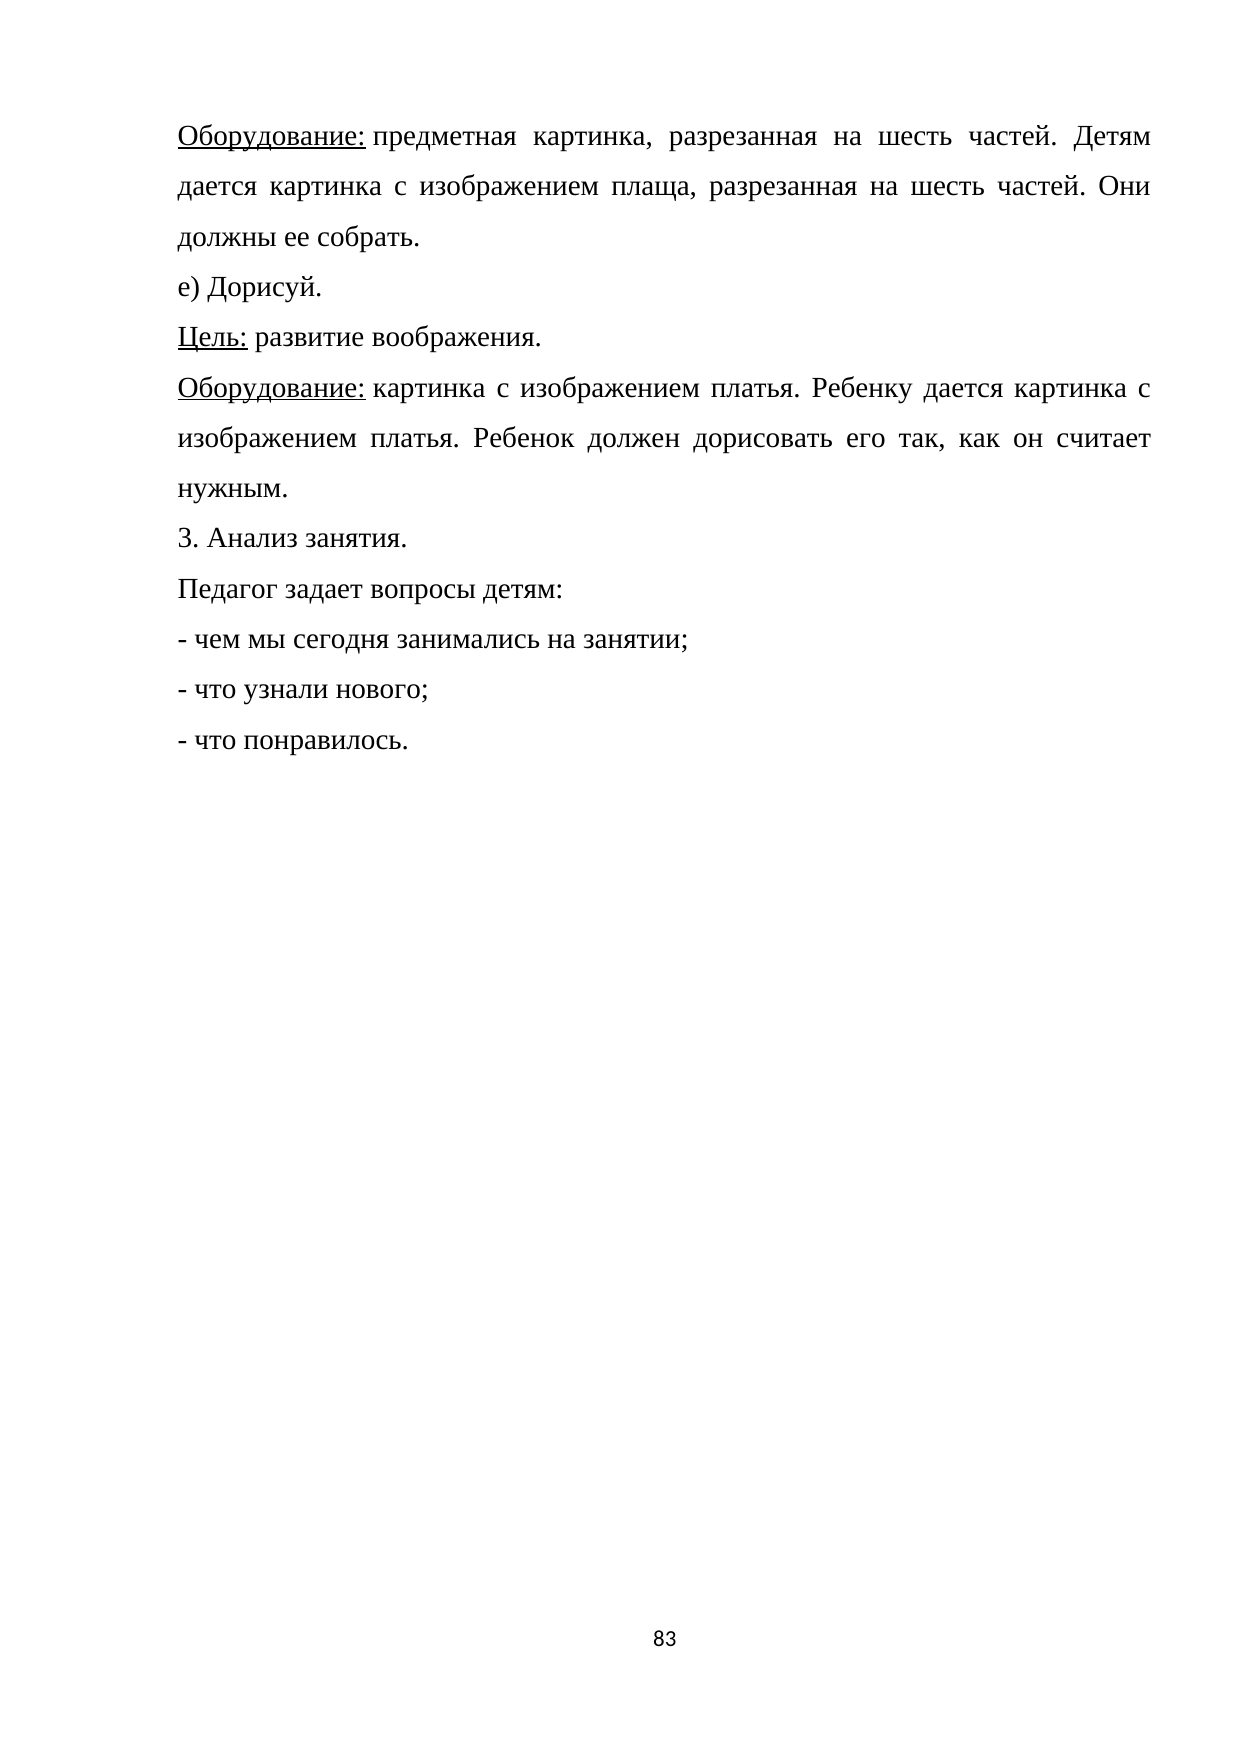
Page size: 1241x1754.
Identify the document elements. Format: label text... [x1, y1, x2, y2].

text е) Дорисуй. [177, 269, 1152, 303]
text - чем мы сегодня занимались на занятии; [177, 621, 1152, 655]
text Педагог задает вопросы детям: [177, 571, 1152, 604]
text - что понравилось. [177, 722, 1152, 755]
text 3. Анализ занятия. [177, 521, 1152, 554]
text Оборудование: предметная картинка, разрезанная на шесть частей. Детям дается картинка с изображением плаща, разрезанная на шесть частей. Они должны ее собрать. [177, 118, 1152, 252]
text - что узнали нового; [177, 672, 1152, 705]
text Цель: развитие воображения. [177, 319, 1152, 353]
text Оборудование: картинка с изображением платья. Ребенку дается картинка с изображением платья. Ребенок должен дорисовать его так, как он считает нужным. [177, 370, 1152, 504]
